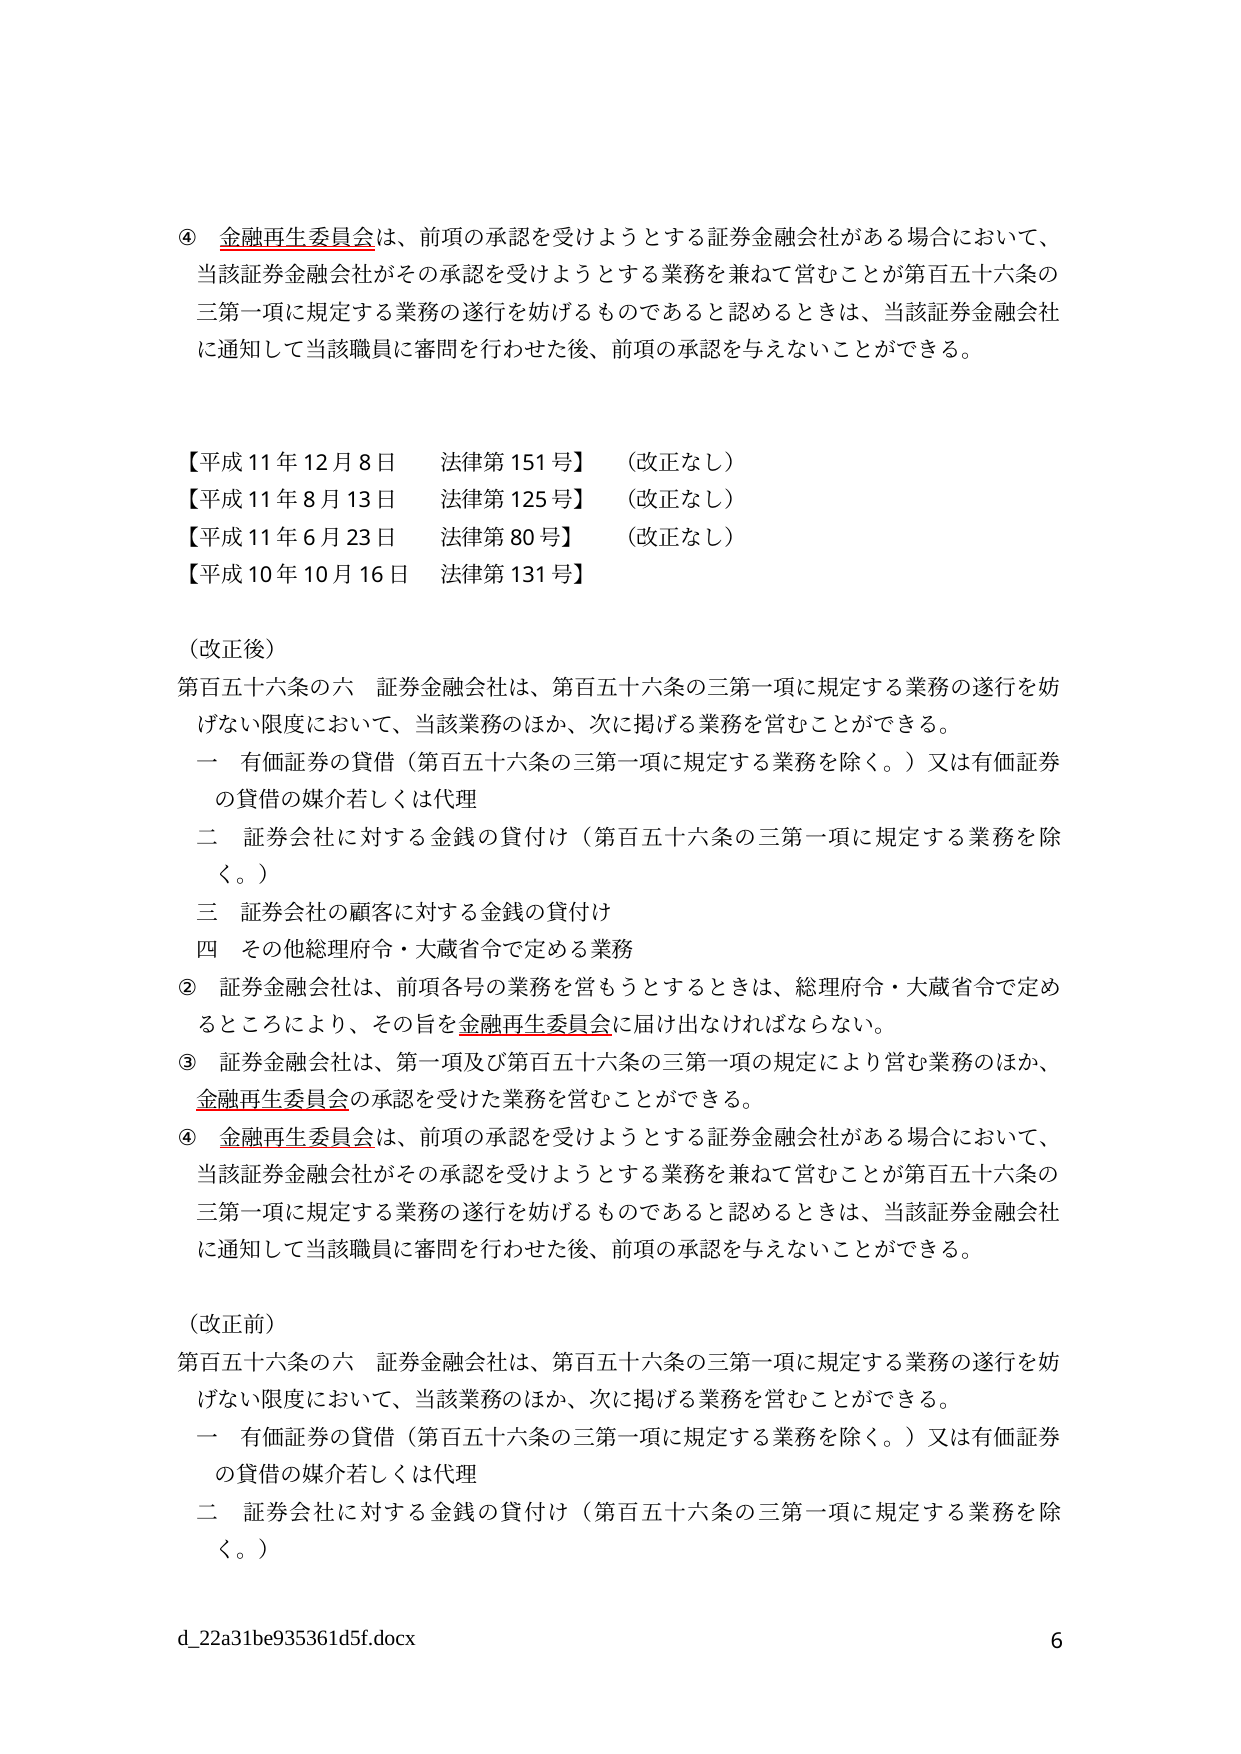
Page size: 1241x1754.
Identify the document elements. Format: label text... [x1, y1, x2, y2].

text ④ 金融再生委員会は、前項の承認を受けようとする証券金融会社がある場合において、当該証券金融会社がその承認を受けようとする業務を兼ねて営むことが第百五十六条の三第一項に規定する業務の遂行を妨げるものであると認めるときは、当該証券金融会社に通知して当該職員に審問を行わせた後、前項の承認を与えないことができる。 [177, 217, 1063, 367]
text 二 証券会社に対する金銭の貸付け（第百五十六条の三第一項に規定する業務を除く。） [196, 817, 1063, 892]
text ④ 金融再生委員会は、前項の承認を受けようとする証券金融会社がある場合において、当該証券金融会社がその承認を受けようとする業務を兼ねて営むことが第百五十六条の三第一項に規定する業務の遂行を妨げるものであると認めるときは、当該証券金融会社に通知して当該職員に審問を行わせた後、前項の承認を与えないことができる。 [177, 1117, 1063, 1267]
text 第百五十六条の六 証券金融会社は、第百五十六条の三第一項に規定する業務の遂行を妨げない限度において、当該業務のほか、次に掲げる業務を営むことができる。 [177, 1342, 1063, 1417]
text 【平成11年12月8日 法律第151号】 （改正なし） [177, 442, 1063, 479]
text 一 有価証券の貸借（第百五十六条の三第一項に規定する業務を除く。）又は有価証券の貸借の媒介若しくは代理 [196, 742, 1063, 817]
text 一 有価証券の貸借（第百五十六条の三第一項に規定する業務を除く。）又は有価証券の貸借の媒介若しくは代理 [196, 1417, 1063, 1492]
text ② 証券金融会社は、前項各号の業務を営もうとするときは、総理府令・大蔵省令で定めるところにより、その旨を金融再生委員会に届け出なければならない。 [177, 967, 1063, 1042]
text 三 証券会社の顧客に対する金銭の貸付け [196, 892, 1063, 929]
text 二 証券会社に対する金銭の貸付け（第百五十六条の三第一項に規定する業務を除く。） [196, 1492, 1063, 1567]
text 【平成11年6月23日 法律第80号】 （改正なし） [177, 517, 1063, 554]
text 【平成11年8月13日 法律第125号】 （改正なし） [177, 479, 1063, 517]
text 【平成10年10月16日 法律第131号】 [177, 554, 1063, 592]
text （改正後） [177, 629, 1063, 667]
text （改正前） [177, 1304, 1063, 1342]
text 四 その他総理府令・大蔵省令で定める業務 [196, 929, 1063, 967]
text 第百五十六条の六 証券金融会社は、第百五十六条の三第一項に規定する業務の遂行を妨げない限度において、当該業務のほか、次に掲げる業務を営むことができる。 [177, 667, 1063, 742]
text ③ 証券金融会社は、第一項及び第百五十六条の三第一項の規定により営む業務のほか、金融再生委員会の承認を受けた業務を営むことができる。 [177, 1042, 1063, 1117]
